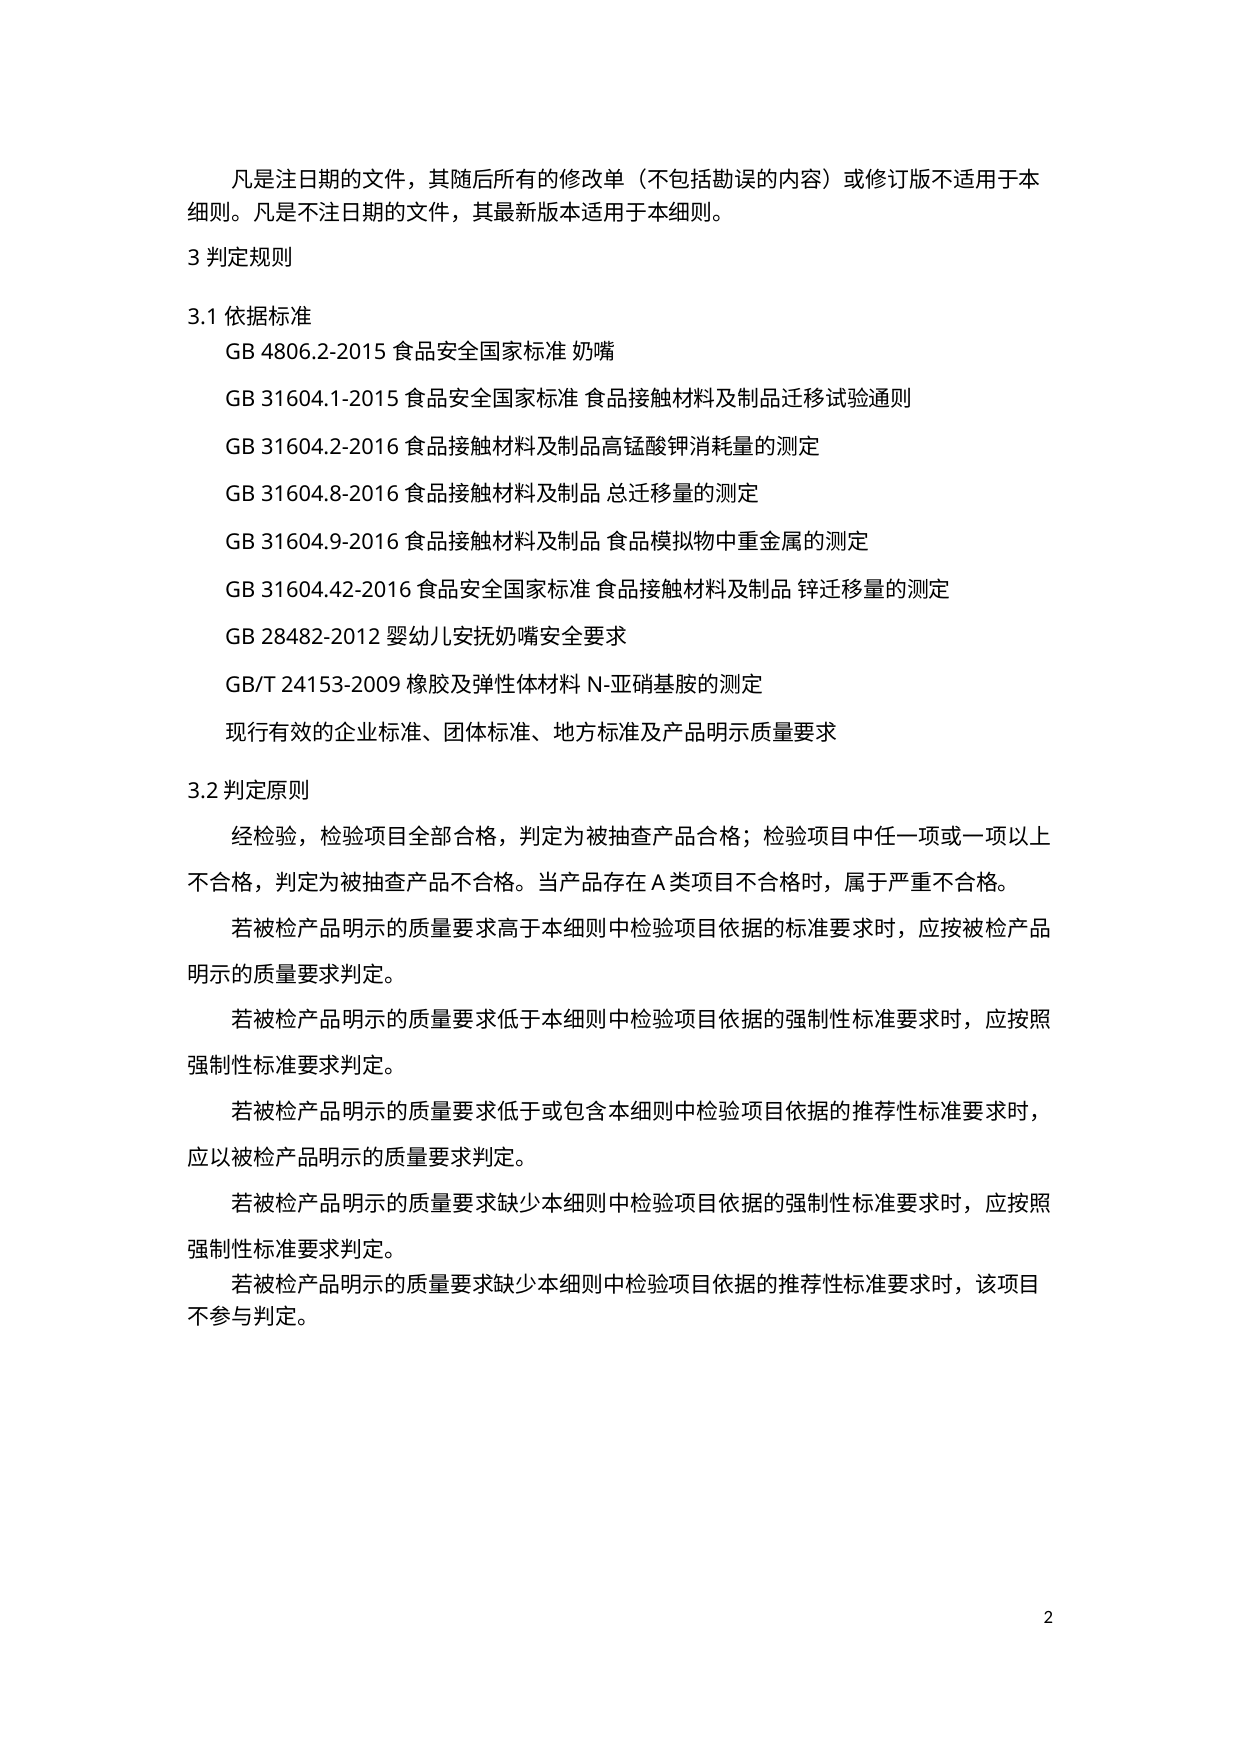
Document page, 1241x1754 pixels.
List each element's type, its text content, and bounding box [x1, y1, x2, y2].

text GB 31604.2-2016 食品接触材料及制品高锰酸钾消耗量的测定 [187, 429, 1053, 461]
text GB/T 24153-2009 橡胶及弹性体材料 N-亚硝基胺的测定 [187, 667, 1053, 699]
text GB 28482-2012 婴幼儿安抚奶嘴安全要求 [187, 619, 1053, 651]
text 现行有效的企业标准、团体标准、地方标准及产品明示质量要求 [187, 714, 1053, 746]
text 3.2判定原则 [187, 762, 1053, 808]
text 凡是注日期的文件，其随后所有的修改单（不包括勘误的内容）或修订版不适用于本细则。凡是不注日期的文件，其最新版本适用于本细则。 [187, 162, 1053, 227]
text 若被检产品明示的质量要求低于或包含本细则中检验项目依据的推荐性标准要求时，应以被检产品明示的质量要求判定。 [187, 1083, 1053, 1174]
text 经检验，检验项目全部合格，判定为被抽查产品合格；检验项目中任一项或一项以上不合格，判定为被抽查产品不合格。当产品存在A类项目不合格时，属于严重不合格。 [187, 808, 1053, 899]
text 若被检产品明示的质量要求缺少本细则中检验项目依据的强制性标准要求时，应按照强制性标准要求判定。 [187, 1174, 1053, 1266]
text GB 31604.42-2016食品安全国家标准 食品接触材料及制品 锌迁移量的测定 [187, 572, 1053, 603]
text 若被检产品明示的质量要求低于本细则中检验项目依据的强制性标准要求时，应按照强制性标准要求判定。 [187, 991, 1053, 1083]
text 3 判定规则 [187, 239, 1053, 272]
text GB 31604.8-2016 食品接触材料及制品 总迁移量的测定 [187, 476, 1053, 508]
text 若被检产品明示的质量要求高于本细则中检验项目依据的标准要求时，应按被检产品明示的质量要求判定。 [187, 899, 1053, 991]
text 若被检产品明示的质量要求缺少本细则中检验项目依据的推荐性标准要求时，该项目不参与判定。 [187, 1266, 1053, 1331]
text GB 4806.2-2015 食品安全国家标准 奶嘴 [187, 334, 1053, 365]
text GB 31604.1-2015 食品安全国家标准 食品接触材料及制品迁移试验通则 [187, 381, 1053, 413]
text GB 31604.9-2016 食品接触材料及制品 食品模拟物中重金属的测定 [187, 524, 1053, 556]
text 3.1 依据标准 [187, 288, 1053, 334]
